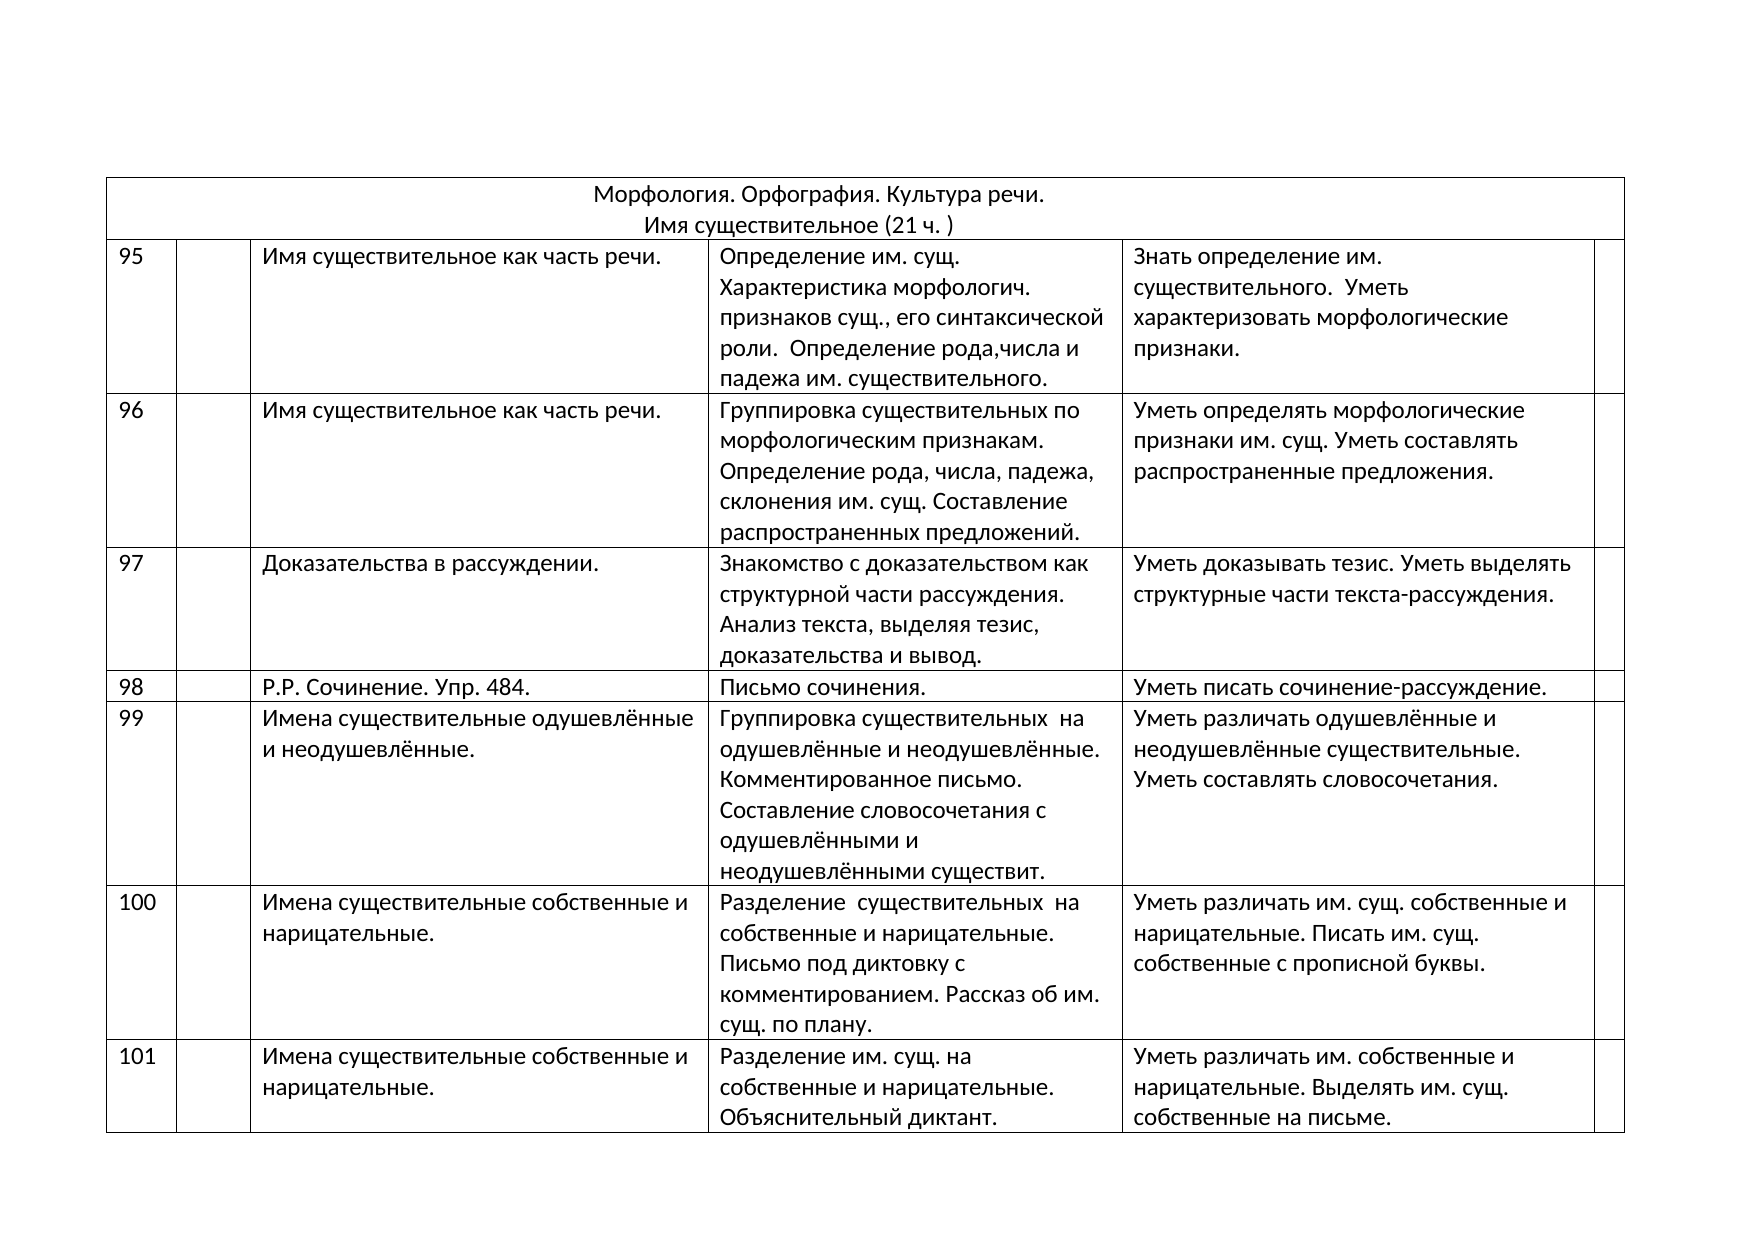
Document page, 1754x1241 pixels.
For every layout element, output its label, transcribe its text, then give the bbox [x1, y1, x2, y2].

table_cell [177, 702, 250, 885]
table_cell Уметь различать одушевлённые и неодушевлённые существительные. Уметь составлять словосочетания. [1123, 702, 1594, 885]
table_cell 96 [107, 394, 176, 547]
table_cell [177, 548, 250, 670]
table_cell Разделение им. сущ. на собственные и нарицательные. Объяснительный диктант. [709, 1040, 1122, 1132]
table_cell Имена существительные собственные и нарицательные. [251, 1040, 708, 1132]
table_cell Имя существительное как часть речи. [251, 240, 708, 393]
table_cell [1595, 1040, 1624, 1132]
table_cell [177, 394, 250, 547]
table_cell 99 [107, 702, 176, 885]
table_cell [177, 1040, 250, 1132]
table_cell 95 [107, 240, 176, 393]
table_cell Определение им. сущ. Характеристика морфологич. признаков сущ., его синтаксической роли. Определение рода,числа и падежа им. существительного. [709, 240, 1122, 393]
table_cell Группировка существительных на одушевлённые и неодушевлённые. Комментированное письмо. Составление словосочетания с одушевлёнными и неодушевлёнными существит. [709, 702, 1122, 885]
table_cell Уметь различать им. собственные и нарицательные. Выделять им. сущ. собственные на письме. [1123, 1040, 1594, 1132]
table_cell [1595, 671, 1624, 701]
table_cell [177, 240, 250, 393]
table_cell Уметь писать сочинение-рассуждение. [1123, 671, 1594, 701]
table_cell [1595, 548, 1624, 670]
table_cell Разделение существительных на собственные и нарицательные. Письмо под диктовку с комментированием. Рассказ об им. сущ. по плану. [709, 886, 1122, 1039]
table_cell 98 [107, 671, 176, 701]
table_cell [177, 671, 250, 701]
table_cell Уметь доказывать тезис. Уметь выделять структурные части текста-рассуждения. [1123, 548, 1594, 670]
table_cell [177, 886, 250, 1039]
table_cell Знать определение им. существительного. Уметь характеризовать морфологические признаки. [1123, 240, 1594, 393]
table_cell [1595, 240, 1624, 393]
table_cell Уметь различать им. сущ. собственные и нарицательные. Писать им. сущ. собственные с прописной буквы. [1123, 886, 1594, 1039]
table_cell [1595, 394, 1624, 547]
table_cell Письмо сочинения. [709, 671, 1122, 701]
table_cell Уметь определять морфологические признаки им. сущ. Уметь составлять распространенные предложения. [1123, 394, 1594, 547]
table_cell [1595, 702, 1624, 885]
table_cell Имена существительные собственные и нарицательные. [251, 886, 708, 1039]
table_cell 100 [107, 886, 176, 1039]
table_cell 97 [107, 548, 176, 670]
table_cell Р.Р. Сочинение. Упр. 484. [251, 671, 708, 701]
table_cell Имена существительные одушевлённые и неодушевлённые. [251, 702, 708, 885]
table_cell Знакомство с доказательством как структурной части рассуждения. Анализ текста, выделяя тезис, доказательства и вывод. [709, 548, 1122, 670]
table_cell [1595, 886, 1624, 1039]
table_cell Имя существительное как часть речи. [251, 394, 708, 547]
table_cell 101 [107, 1040, 176, 1132]
table_cell Группировка существительных по морфологическим признакам. Определение рода, числа, падежа, склонения им. сущ. Составление распространенных предложений. [709, 394, 1122, 547]
table_cell Доказательства в рассуждении. [251, 548, 708, 670]
table_cell Морфология. Орфография. Культура речи. Имя существительное (21 ч. ) [107, 178, 1624, 239]
